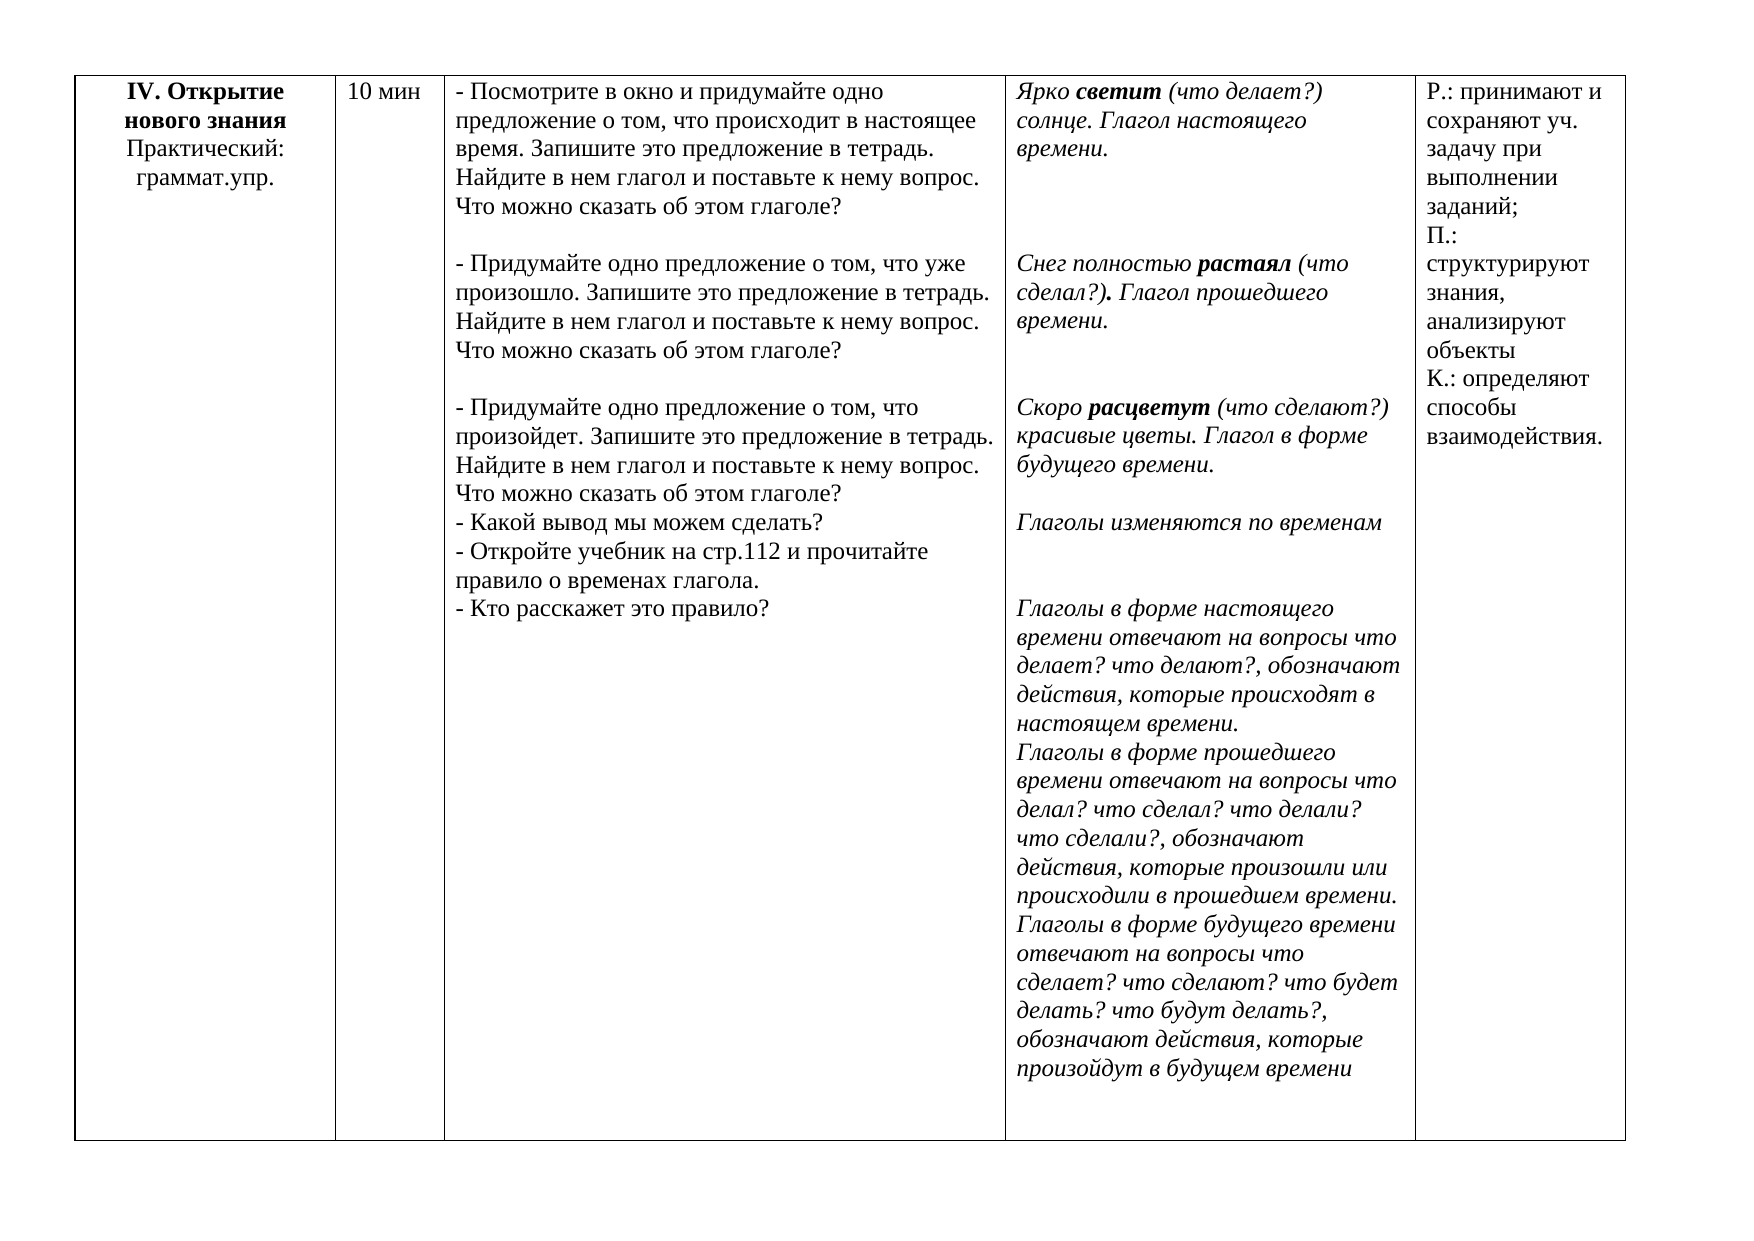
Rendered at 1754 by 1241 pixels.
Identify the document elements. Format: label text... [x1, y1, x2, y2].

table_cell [1416, 76, 1625, 1140]
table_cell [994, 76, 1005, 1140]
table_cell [76, 76, 335, 1140]
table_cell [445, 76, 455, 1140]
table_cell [1006, 76, 1415, 1140]
table_cell 10 мин [336, 76, 444, 1140]
